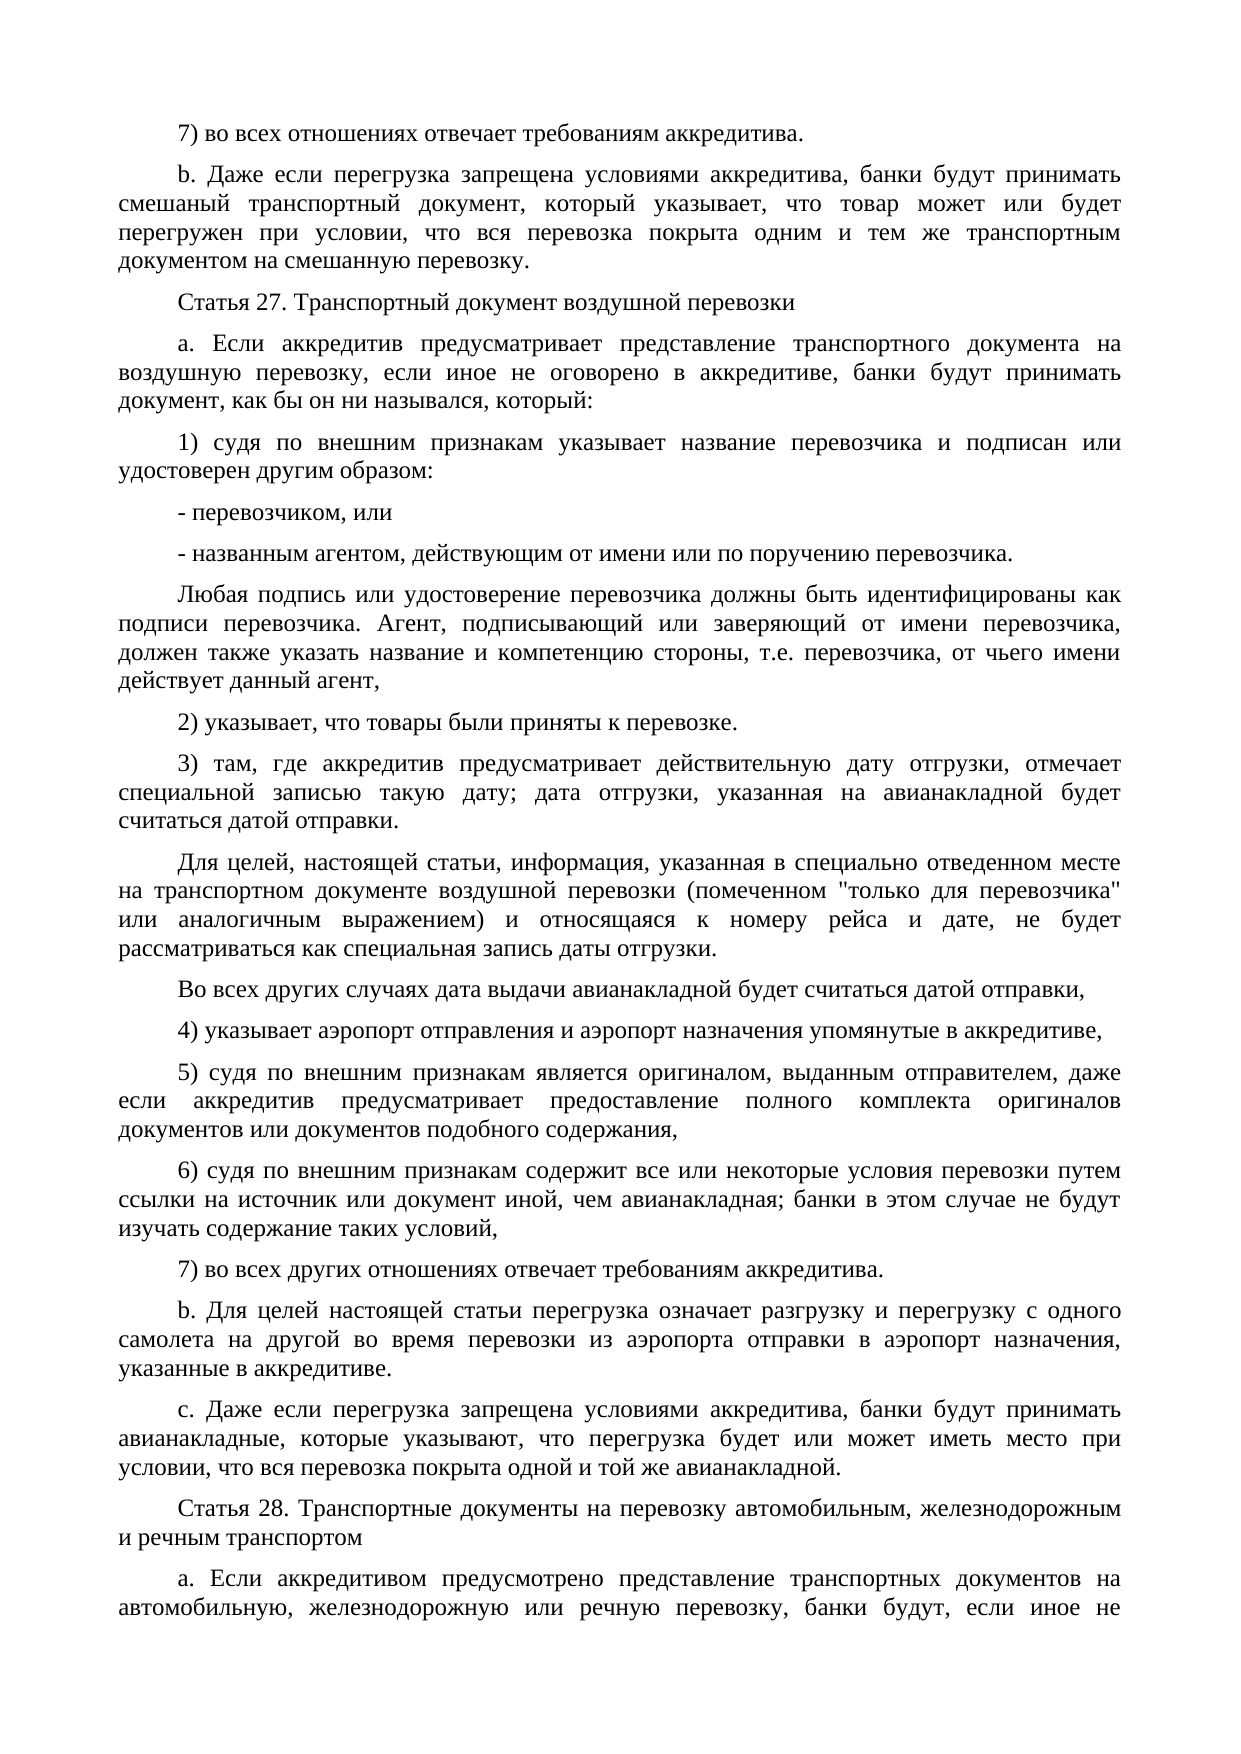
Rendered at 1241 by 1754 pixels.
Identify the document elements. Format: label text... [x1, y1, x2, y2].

text Во всех других случаях дата выдачи авианакладной будет считаться датой отправки, [118, 974, 1122, 1003]
text b. Даже если перегрузка запрещена условиями аккредитива, банки будут принимать смешаный транспортный документ, который указывает, что товар может или будет перегружен при условии, что вся перевозка покрыта одним и тем же транспортным документом на смешанную перевозку. [118, 159, 1122, 274]
text Статья 28. Транспортные документы на перевозку автомобильным, железнодорожным и речным транспортом [118, 1493, 1122, 1551]
text 5) судя по внешним признакам является оригиналом, выданным отправителем, даже если аккредитив предусматривает предоставление полного комплекта оригиналов документов или документов подобного содержания, [118, 1057, 1122, 1143]
text 7) во всех других отношениях отвечает требованиям аккредитива. [118, 1254, 1122, 1283]
text Для целей, настоящей статьи, информация, указанная в специально отведенном месте на транспортном документе воздушной перевозки (помеченном "только для перевозчика" или аналогичным выражением) и относящаяся к номеру рейса и дате, не будет рассматриваться как специальная запись даты отгрузки. [118, 847, 1122, 962]
text с. Даже если перегрузка запрещена условиями аккредитива, банки будут принимать авианакладные, которые указывают, что перегрузка будет или может иметь место при условии, что вся перевозка покрыта одной и той же авианакладной. [118, 1394, 1122, 1481]
text Статья 27. Транспортный документ воздушной перевозки [118, 287, 1122, 316]
text - перевозчиком, или [118, 497, 1122, 526]
text 1) судя по внешним признакам указывает название перевозчика и подписан или удостоверен другим образом: [118, 427, 1122, 484]
text 4) указывает аэропорт отправления и аэропорт назначения упомянутые в аккредитиве, [118, 1016, 1122, 1044]
text Любая подпись или удостоверение перевозчика должны быть идентифицированы как подписи перевозчика. Агент, подписывающий или заверяющий от имени перевозчика, должен также указать название и компетенцию стороны, т.е. перевозчика, от чьего имени действует данный агент, [118, 579, 1122, 694]
text 7) во всех отношениях отвечает требованиям аккредитива. [118, 118, 1122, 147]
text b. Для целей настоящей статьи перегрузка означает разгрузку и перегрузку с одного самолета на другой во время перевозки из аэропорта отправки в аэропорт назначения, указанные в аккредитиве. [118, 1296, 1122, 1382]
text 2) указывает, что товары были приняты к перевозке. [118, 707, 1122, 736]
text - названным агентом, действующим от имени или по поручению перевозчика. [118, 538, 1122, 567]
text а. Если аккредитив предусматривает представление транспортного документа на воздушную перевозку, если иное не оговорено в аккредитиве, банки будут принимать документ, как бы он ни назывался, который: [118, 328, 1122, 414]
text 6) судя по внешним признакам содержит все или некоторые условия перевозки путем ссылки на источник или документ иной, чем авианакладная; банки в этом случае не будут изучать содержание таких условий, [118, 1156, 1122, 1242]
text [118, 1563, 1122, 1621]
text 3) там, где аккредитив предусматривает действительную дату отгрузки, отмечает специальной записью такую дату; дата отгрузки, указанная на авианакладной будет считаться датой отправки. [118, 748, 1122, 834]
